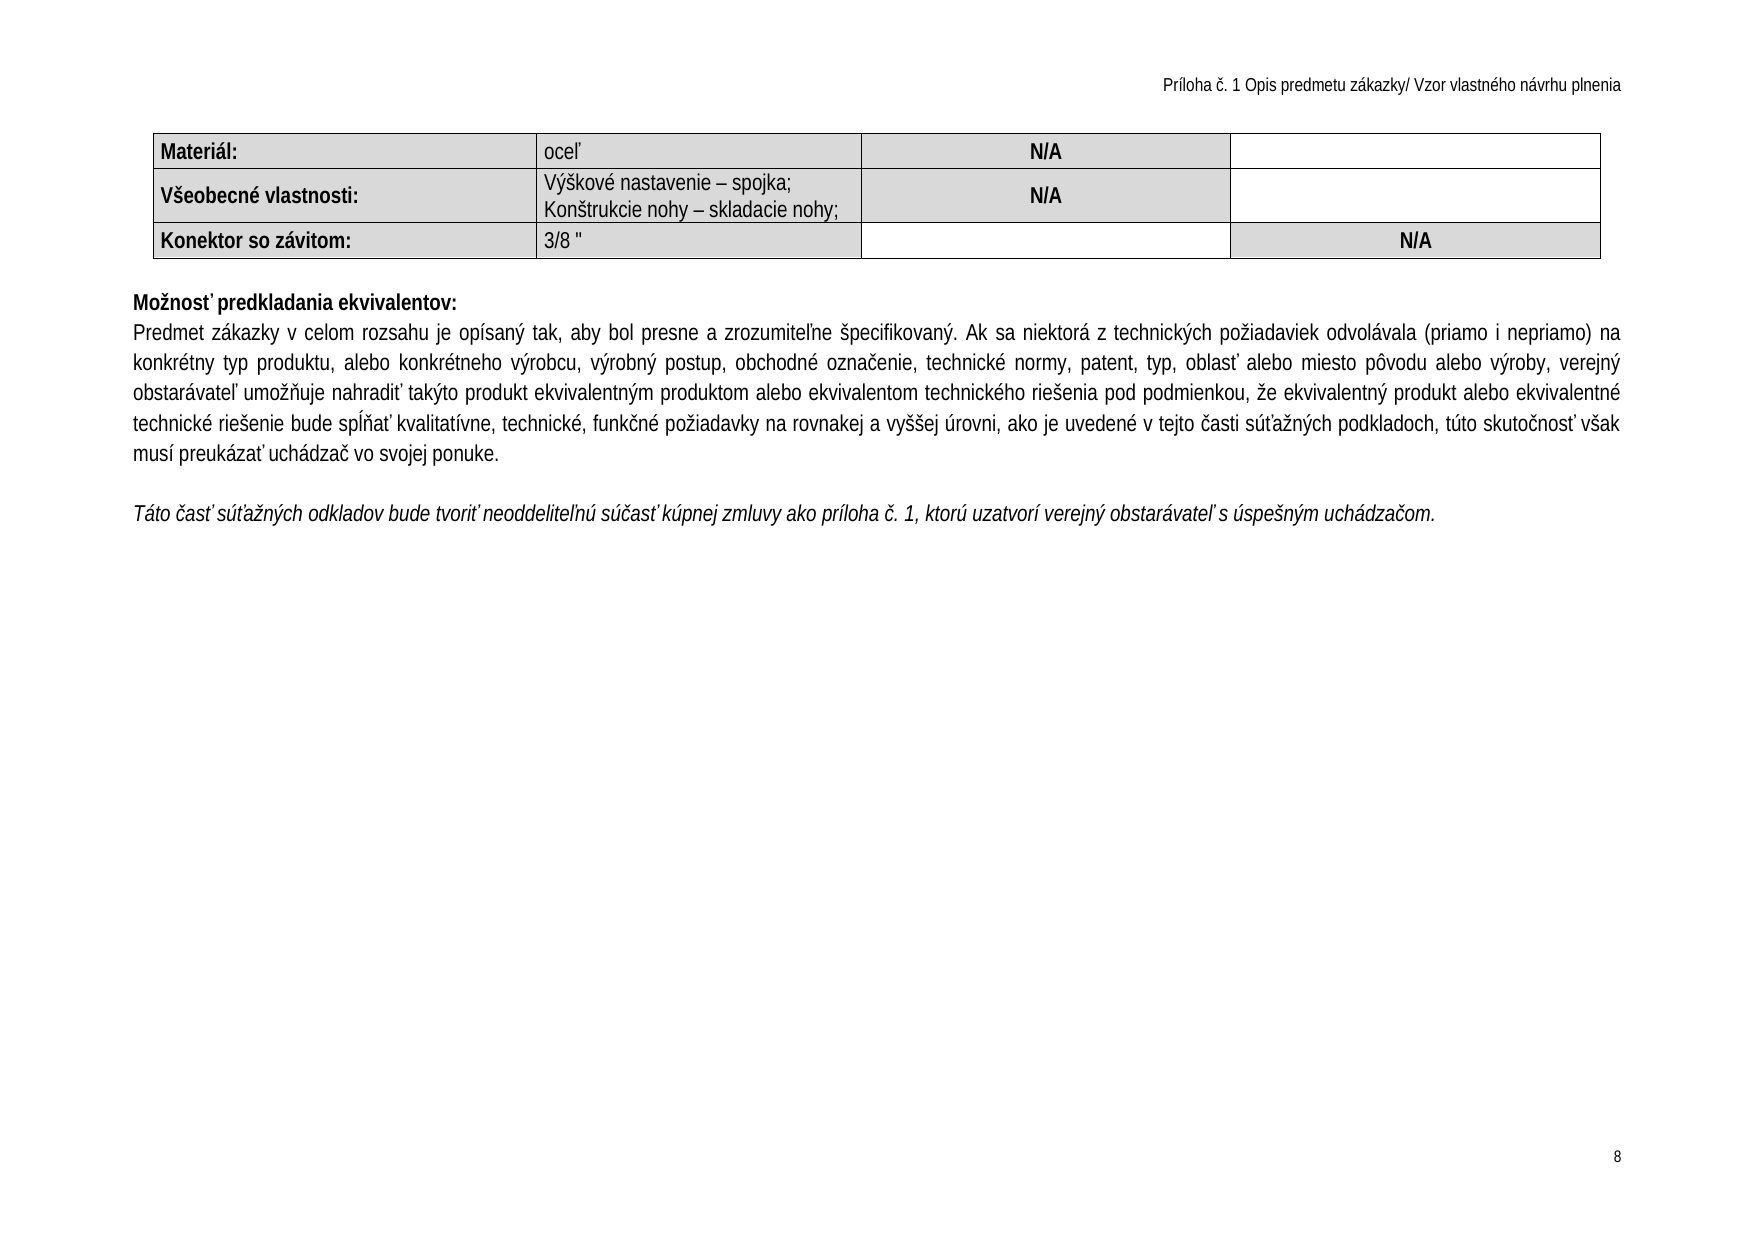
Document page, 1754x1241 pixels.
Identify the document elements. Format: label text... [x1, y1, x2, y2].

table_cell [1231, 169, 1600, 222]
text Predmet zákazky v celom rozsahu je opísaný tak, aby bol presne a zrozumiteľne špecifikovaný. Ak sa niektorá z technických požiadaviek odvolávala (priamo i nepriamo) na konkrétny typ produktu, alebo konkrétneho výrobcu, výrobný postup, obchodné označenie, technické normy, patent, typ, oblasť alebo miesto pôvodu alebo výroby, verejný obstarávateľ umožňuje nahradiť takýto produkt ekvivalentným produktom alebo ekvivalentom technického riešenia pod podmienkou, že ekvivalentný produkt alebo ekvivalentné technické riešenie bude spĺňať kvalitatívne, technické, funkčné požiadavky na rovnakej a vyššej úrovni, ako je uvedené v tejto časti súťažných podkladoch, túto skutočnosť však musí preukázať uchádzač vo svojej ponuke. [133, 319, 1621, 466]
table_cell Výškové nastavenie – spojka; Konštrukcie nohy – skladacie nohy; [537, 169, 861, 222]
table_cell Konektor so závitom: [154, 223, 536, 257]
text Táto časť súťažných odkladov bude tvoriť neoddeliteľnú súčasť kúpnej zmluvy ako príloha č. 1, ktorú uzatvorí verejný obstarávateľ s úspešným uchádzačom. [133, 500, 1621, 527]
table_cell Materiál: [154, 134, 536, 168]
table_cell 3/8 " [537, 223, 861, 257]
table_cell Všeobecné vlastnosti: [154, 169, 536, 222]
table_cell [1231, 134, 1600, 168]
table_cell N/A [1231, 223, 1600, 257]
table_cell [862, 223, 1230, 257]
table_cell N/A [862, 134, 1230, 168]
text Možnosť predkladania ekvivalentov: [133, 289, 1621, 315]
table_cell N/A [862, 169, 1230, 222]
table_cell oceľ [537, 134, 861, 168]
